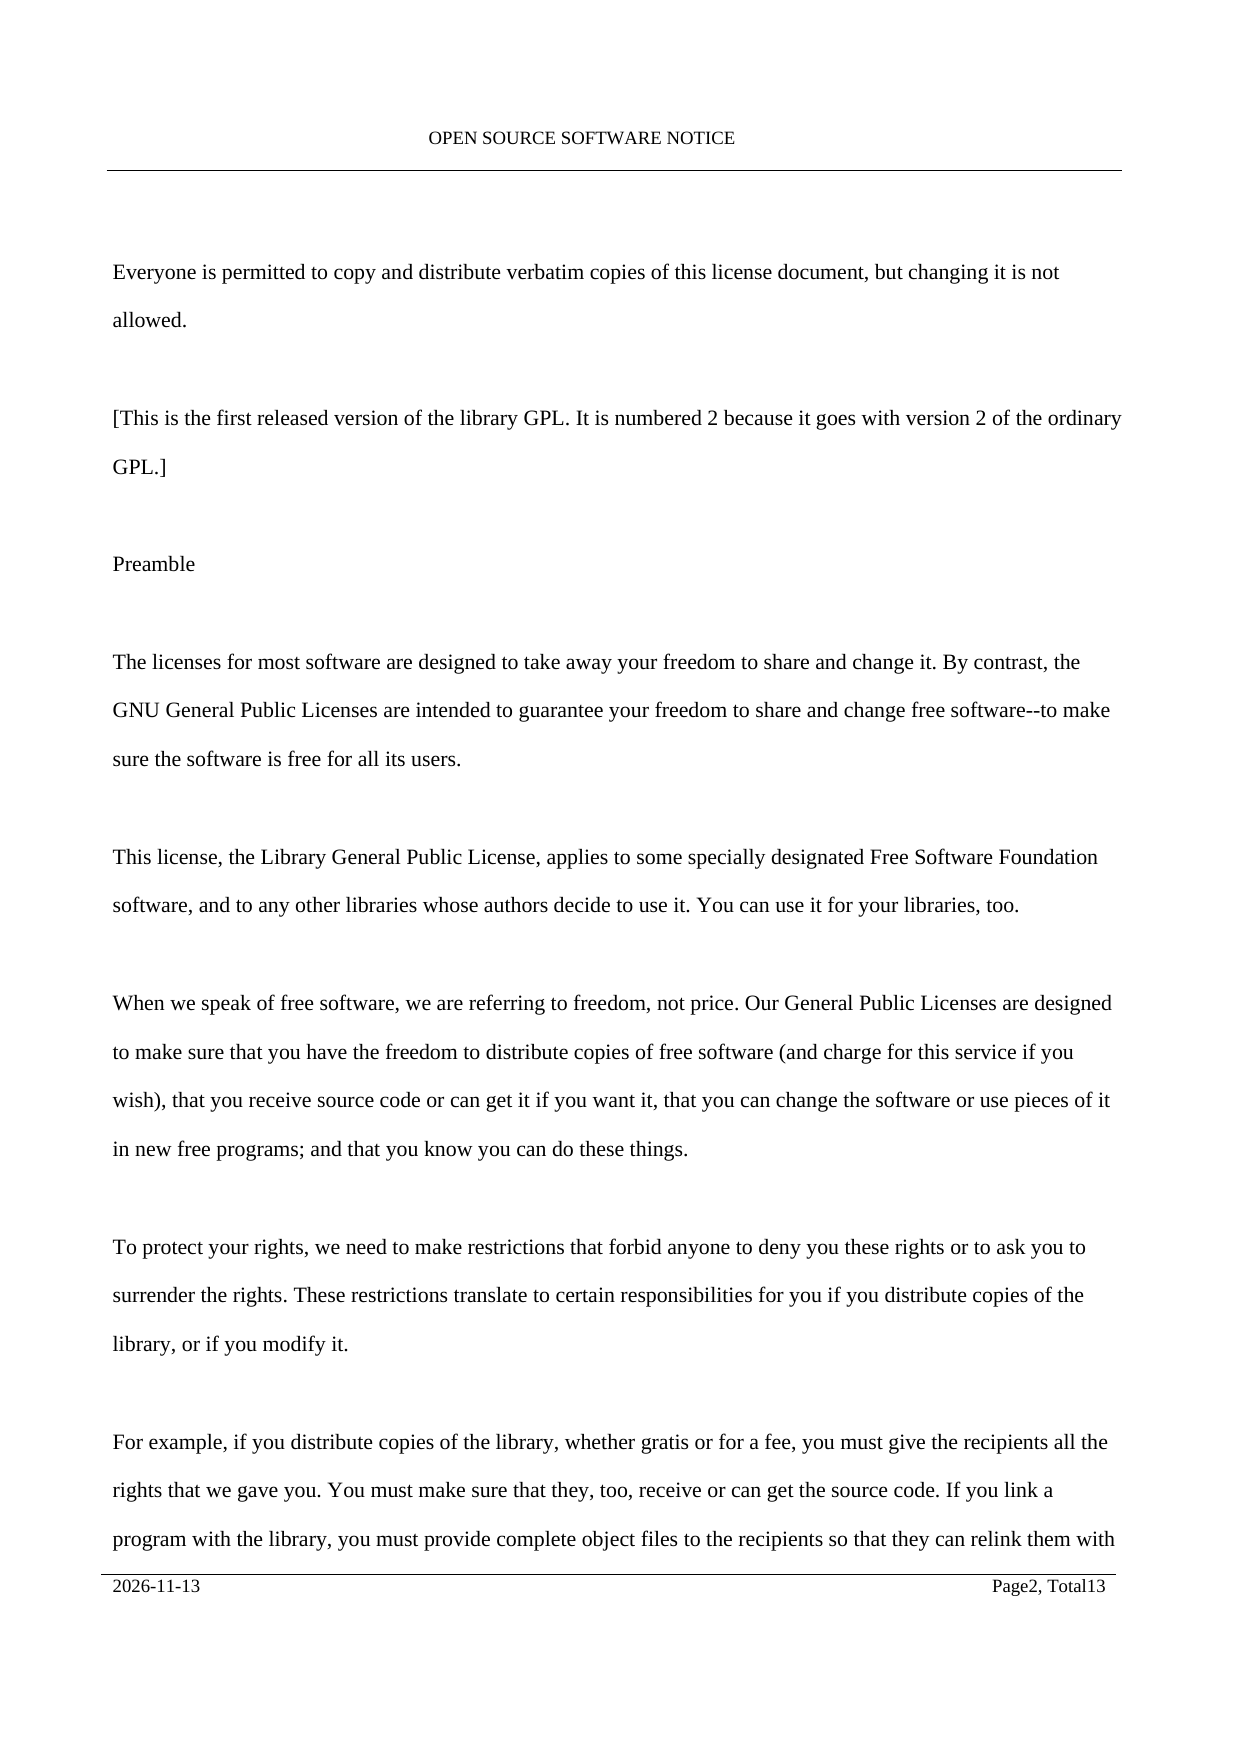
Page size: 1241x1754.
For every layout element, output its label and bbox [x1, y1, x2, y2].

text [112, 206, 1128, 1555]
